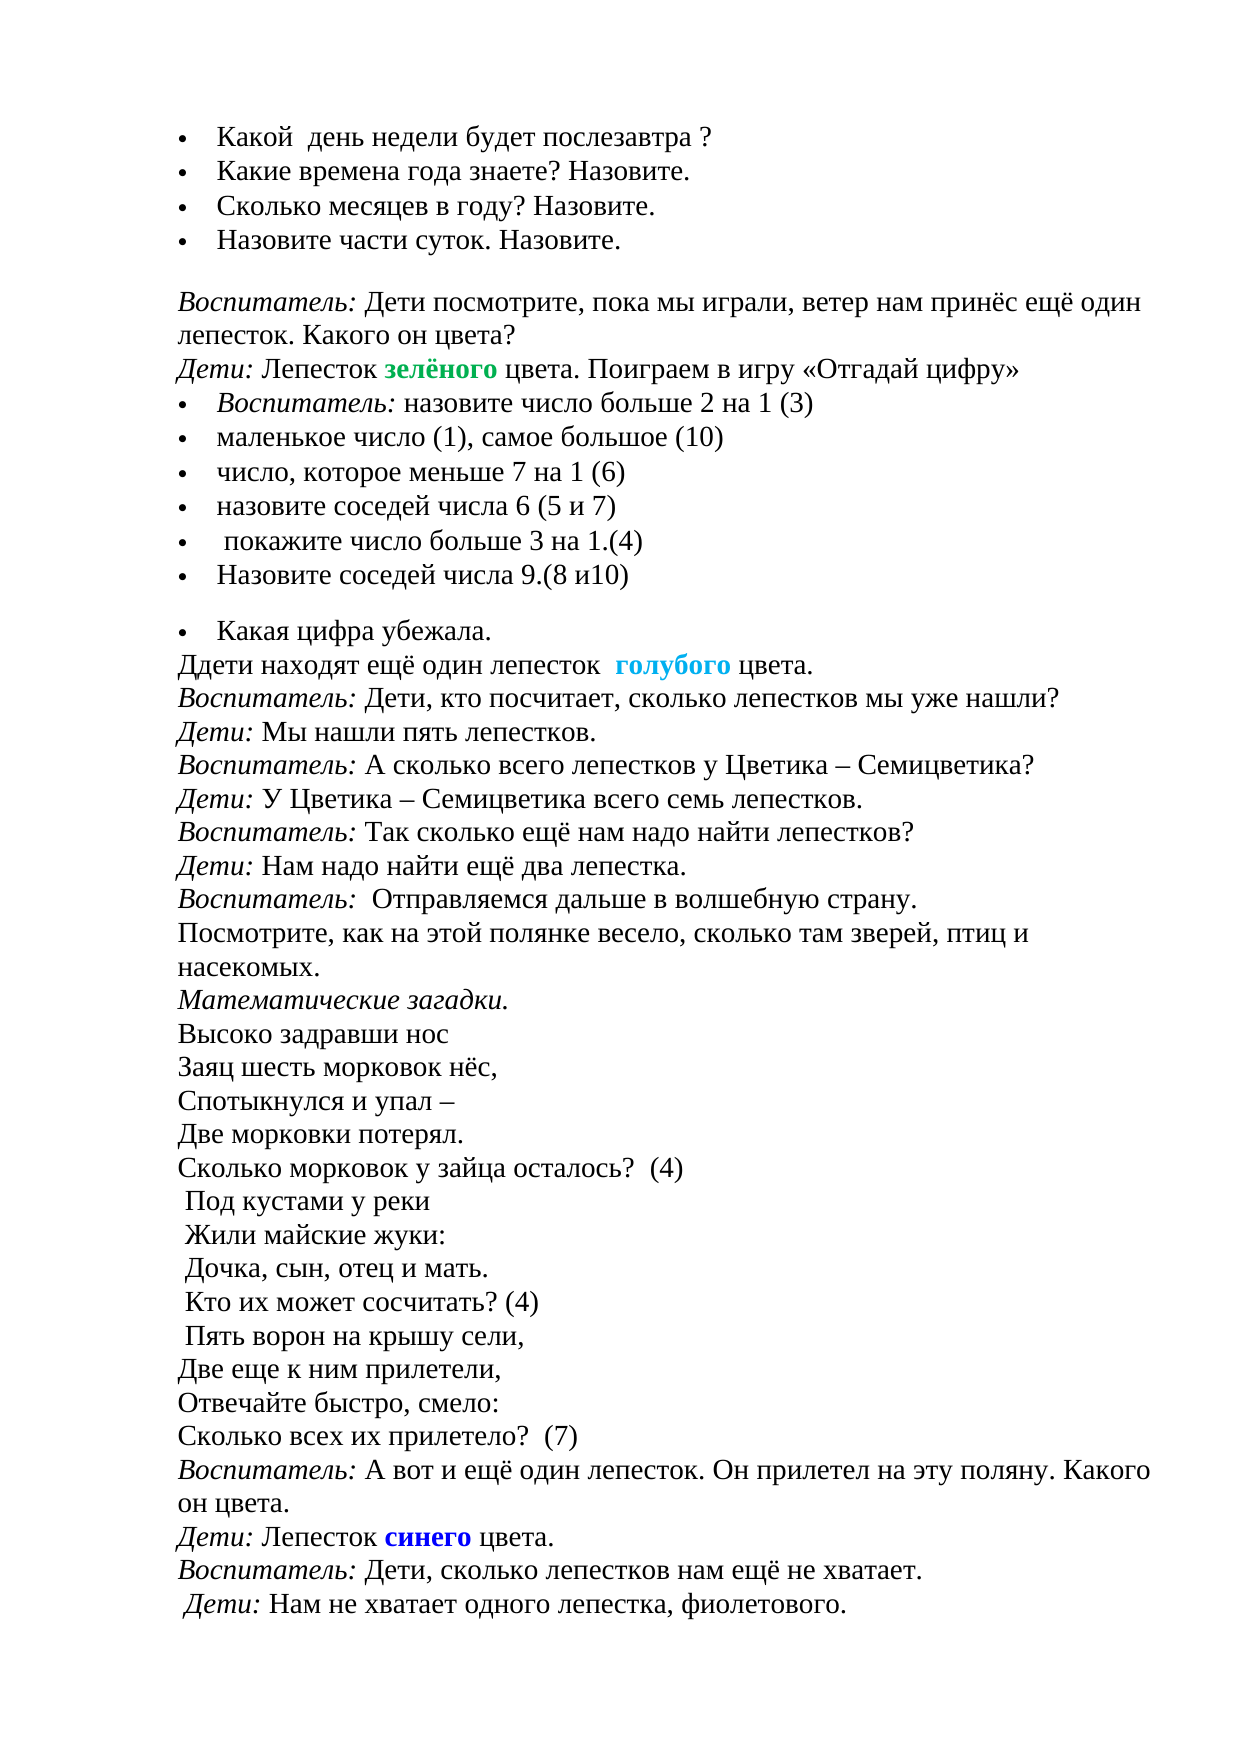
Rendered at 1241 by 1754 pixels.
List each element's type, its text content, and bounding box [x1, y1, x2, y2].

text Дети: Лепесток синего цвета. [177, 1519, 1152, 1552]
text Воспитатель: Так сколько ещё нам надо найти лепестков? [177, 814, 1152, 848]
text Математические загадки. [177, 982, 1152, 1016]
text Дети: У Цветика – Семицветика всего семь лепестков. [177, 781, 1152, 814]
list Какой день недели будет послезавтра ? [179, 118, 1152, 152]
list Какие времена года знаете? Назовите. [179, 152, 1152, 187]
text Под кустами у реки [177, 1183, 1152, 1217]
text Воспитатель: Дети, сколько лепестков нам ещё не хватает. [177, 1552, 1152, 1586]
text Воспитатель: А сколько всего лепестков у Цветика – Семицветика? [177, 747, 1152, 781]
text Пять ворон на крышу сели, [177, 1318, 1152, 1351]
text Сколько морковок у зайца осталось? (4) [177, 1150, 1152, 1183]
text Воспитатель: Дети посмотрите, пока мы играли, ветер нам принёс ещё один лепесток. Какого он цвета? [177, 284, 1152, 351]
text Ддети находят ещё один лепесток голубого цвета. [177, 647, 1152, 680]
text Дети: Нам надо найти ещё два лепестка. [177, 848, 1152, 882]
text Спотыкнулся и упал – [177, 1083, 1152, 1116]
text Дети: Нам не хватает одного лепестка, фиолетового. [177, 1586, 1152, 1619]
text Высоко задравши нос [177, 1016, 1152, 1049]
text Две морковки потерял. [177, 1116, 1152, 1150]
list назовите соседей числа 6 (5 и 7) [179, 487, 1152, 522]
text Дети: Лепесток зелёного цвета. Поиграем в игру «Отгадай цифру» [177, 351, 1152, 384]
text Жили майские жуки: [177, 1217, 1152, 1251]
text Воспитатель: Отправляемся дальше в волшебную страну. [177, 882, 1152, 915]
text Сколько всех их прилетело? (7) [177, 1418, 1152, 1452]
text Дочка, сын, отец и мать. [177, 1251, 1152, 1284]
text Заяц шесть морковок нёс, [177, 1049, 1152, 1083]
list Какая цифра убежала. [179, 591, 1152, 647]
text Отвечайте быстро, смело: [177, 1385, 1152, 1418]
text Дети: Мы нашли пять лепестков. [177, 714, 1152, 747]
list число, которое меньше 7 на 1 (6) [179, 453, 1152, 487]
text Две еще к ним прилетели, [177, 1351, 1152, 1385]
list покажите число больше 3 на 1.(4) [179, 522, 1152, 556]
list Назовите части суток. Назовите. [179, 221, 1152, 256]
list Назовите соседей числа 9.(8 и10) [179, 556, 1152, 591]
text Воспитатель: А вот и ещё один лепесток. Он прилетел на эту поляну. Какого он цвета. [177, 1452, 1152, 1519]
list маленькое число (1), самое большое (10) [179, 419, 1152, 453]
text Посмотрите, как на этой полянке весело, сколько там зверей, птиц и насекомых. [177, 915, 1152, 982]
list Сколько месяцев в году? Назовите. [179, 187, 1152, 221]
list Воспитатель: назовите число больше 2 на 1 (3) [179, 384, 1152, 419]
text Кто их может сосчитать? (4) [177, 1284, 1152, 1318]
text Воспитатель: Дети, кто посчитает, сколько лепестков мы уже нашли? [177, 680, 1152, 714]
